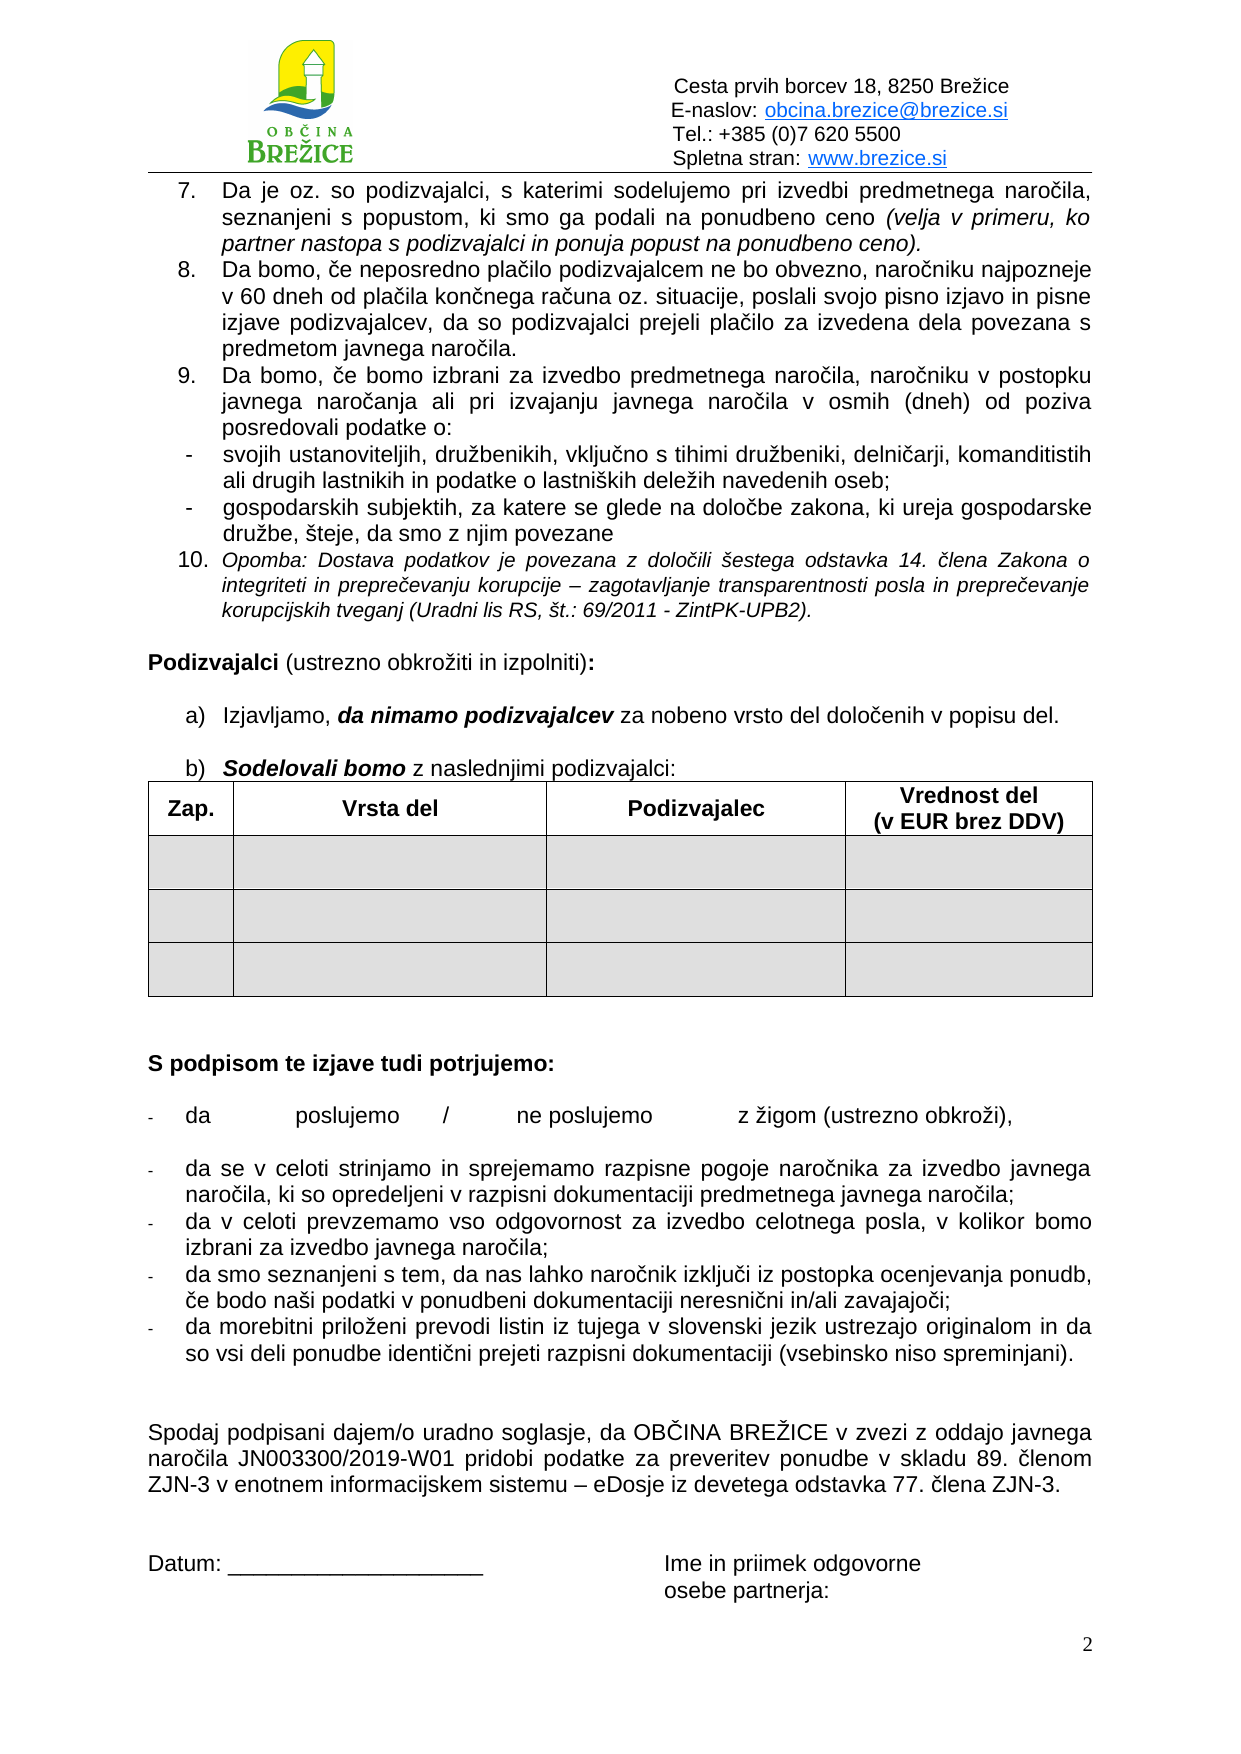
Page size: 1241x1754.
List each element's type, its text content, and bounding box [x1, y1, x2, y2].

table_cell [234, 890, 546, 942]
text osebe partnerja: [590, 1577, 1092, 1603]
list Da je oz. so podizvajalci, s katerimi sodelujemo pri izvedbi predmetnega naročila, seznanjeni s popustom, ki smo ga podali na ponudbeno ceno (velja v primeru, ko partner nastopa s podizvajalci in ponuja popust na ponudbeno ceno). [177, 177, 1092, 256]
table_header Vrednost del (v EUR brez DDV) [846, 782, 1092, 835]
list Da bomo, če neposredno plačilo podizvajalcem ne bo obvezno, naročniku najpozneje v 60 dneh od plačila končnega računa oz. situacije, poslali svojo pisno izjavo in pisne izjave podizvajalcev, da so podizvajalci prejeli plačilo za izvedena dela povezana s predmetom javnega naročila. [177, 256, 1092, 362]
table_cell [846, 943, 1092, 996]
list svojih ustanoviteljih, družbenikih, vključno s tihimi družbeniki, delničarji, komanditistih ali drugih lastnikih in podatke o lastniških deležih navedenih oseb; [185, 441, 1092, 493]
table_cell [149, 943, 233, 996]
table_cell [846, 836, 1092, 888]
list da se v celoti strinjamo in sprejemamo razpisne pogoje naročnika za izvedbo javnega naročila, ki so opredeljeni v razpisni dokumentaciji predmetnega javnega naročila; [148, 1155, 1092, 1208]
table_header Zap. [149, 782, 233, 835]
table_cell [234, 943, 546, 996]
table_header Vrsta del [234, 782, 546, 835]
list Sodelovali bomo z naslednjimi podizvajalci: [185, 754, 1092, 781]
table_cell [234, 836, 546, 888]
text Podizvajalci (ustrezno obkrožiti in izpolniti): [148, 649, 1092, 676]
table_header Podizvajalec [547, 782, 845, 835]
list da smo seznanjeni s tem, da nas lahko naročnik izključi iz postopka ocenjevanja ponudb, če bodo naši podatki v ponudbeni dokumentaciji neresnični in/ali zavajajoči; [148, 1261, 1092, 1313]
text S podpisom te izjave tudi potrjujemo: [148, 1050, 1092, 1076]
table_cell [547, 836, 845, 888]
table_cell [846, 890, 1092, 942]
table_cell [149, 890, 233, 942]
list da poslujemo / ne poslujemo z žigom (ustrezno obkroži), [148, 1102, 1092, 1129]
list Izjavljamo, da nimamo podizvajalcev za nobeno vrsto del določenih v popisu del. [185, 702, 1092, 728]
list Da bomo, če bomo izbrani za izvedbo predmetnega naročila, naročniku v postopku javnega naročanja ali pri izvajanju javnega naročila v osmih (dneh) od poziva posredovali podatke o: [177, 362, 1092, 441]
text Datum: ____________________ Ime in priimek odgovorne [148, 1550, 1092, 1577]
list gospodarskih subjektih, za katere se glede na določbe zakona, ki ureja gospodarske družbe, šteje, da smo z njim povezane [185, 493, 1092, 546]
text Spodaj podpisani dajem/o uradno soglasje, da OBČINA BREŽICE v zvezi z oddajo javnega naročila JN003300/2019-W01 pridobi podatke za preveritev ponudbe v skladu 89. členom ZJN-3 v enotnem informacijskem sistemu – eDosje iz devetega odstavka 77. člena ZJN-3. [148, 1419, 1092, 1498]
table_cell [547, 890, 845, 942]
table_cell [149, 836, 233, 888]
picture [247, 40, 353, 163]
table_cell [547, 943, 845, 996]
list Opomba: Dostava podatkov je povezana z določili šestega odstavka 14. člena Zakona o integriteti in preprečevanju korupcije – zagotavljanje transparentnosti posla in preprečevanje korupcijskih tveganj (Uradni lis RS, št.: 69/2011 - ZintPK-UPB2). [177, 546, 1092, 623]
list da v celoti prevzemamo vso odgovornost za izvedbo celotnega posla, v kolikor bomo izbrani za izvedbo javnega naročila; [148, 1208, 1092, 1261]
list da morebitni priloženi prevodi listin iz tujega v slovenski jezik ustrezajo originalom in da so vsi deli ponudbe identični prejeti razpisni dokumentaciji (vsebinsko niso spreminjani). [148, 1313, 1092, 1366]
